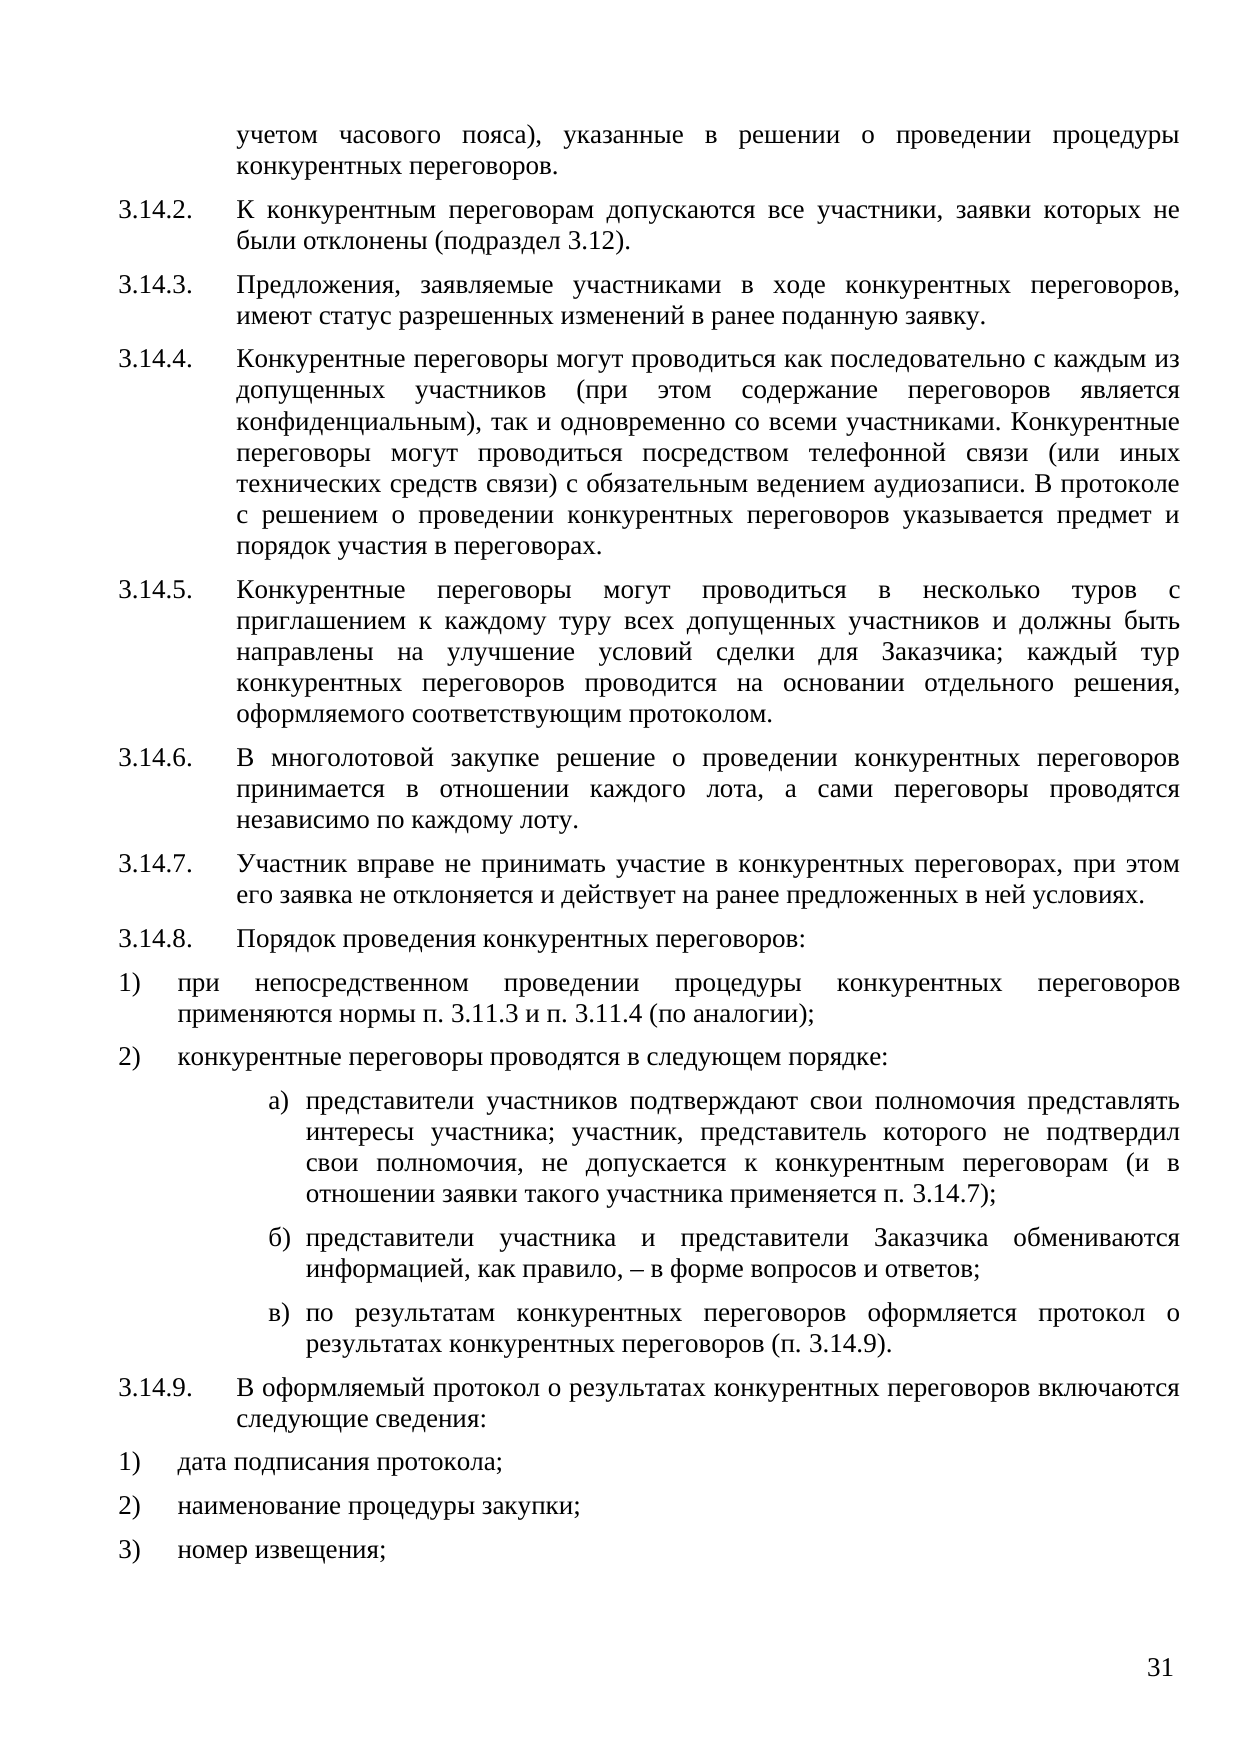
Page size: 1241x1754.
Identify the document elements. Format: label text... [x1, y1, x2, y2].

text по результатам конкурентных переговоров оформляется протокол о результатах конкурентных переговоров (п. 3.14.9). [268, 1296, 1181, 1358]
text дата подписания протокола; [118, 1446, 1181, 1477]
text представители участника и представители Заказчика обмениваются информацией, как правило, – в форме вопросов и ответов; [268, 1221, 1181, 1283]
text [118, 118, 1181, 180]
text при непосредственном проведении процедуры конкурентных переговоров применяются нормы п. 3.11.3 и п. 3.11.4 (по аналогии); [118, 966, 1181, 1028]
text конкурентные переговоры проводятся в следующем порядке: [118, 1040, 1181, 1072]
text представители участников подтверждают свои полномочия представлять интересы участника; участник, представитель которого не подтвердил свои полномочия, не допускается к конкурентным переговорам (и в отношении заявки такого участника применяется п. 3.14.7); [268, 1084, 1181, 1209]
text Конкурентные переговоры могут проводиться в несколько туров с приглашением к каждому туру всех допущенных участников и должны быть направлены на улучшение условий сделки для Заказчика; каждый тур конкурентных переговоров проводится на основании отдельного решения, оформляемого соответствующим протоколом. [118, 573, 1181, 729]
text наименование процедуры закупки; [118, 1489, 1181, 1520]
text К конкурентным переговорам допускаются все участники, заявки которых не были отклонены (подраздел 3.12). [118, 193, 1181, 255]
text Конкурентные переговоры могут проводиться как последовательно с каждым из допущенных участников (при этом содержание переговоров является конфиденциальным), так и одновременно со всеми участниками. Конкурентные переговоры могут проводиться посредством телефонной связи (или иных технических средств связи) с обязательным ведением аудиозаписи. В протоколе с решением о проведении конкурентных переговоров указывается предмет и порядок участия в переговорах. [118, 342, 1181, 561]
text В многолотовой закупке решение о проведении конкурентных переговоров принимается в отношении каждого лота, а сами переговоры проводятся независимо по каждому лоту. [118, 741, 1181, 835]
text номер извещения; [118, 1533, 1181, 1564]
text Участник вправе не принимать участие в конкурентных переговорах, при этом его заявка не отклоняется и действует на ранее предложенных в ней условиях. [118, 847, 1181, 909]
text Предложения, заявляемые участниками в ходе конкурентных переговоров, имеют статус разрешенных изменений в ранее поданную заявку. [118, 268, 1181, 330]
text Порядок проведения конкурентных переговоров: [118, 922, 1181, 953]
text В оформляемый протокол о результатах конкурентных переговоров включаются следующие сведения: [118, 1371, 1181, 1433]
